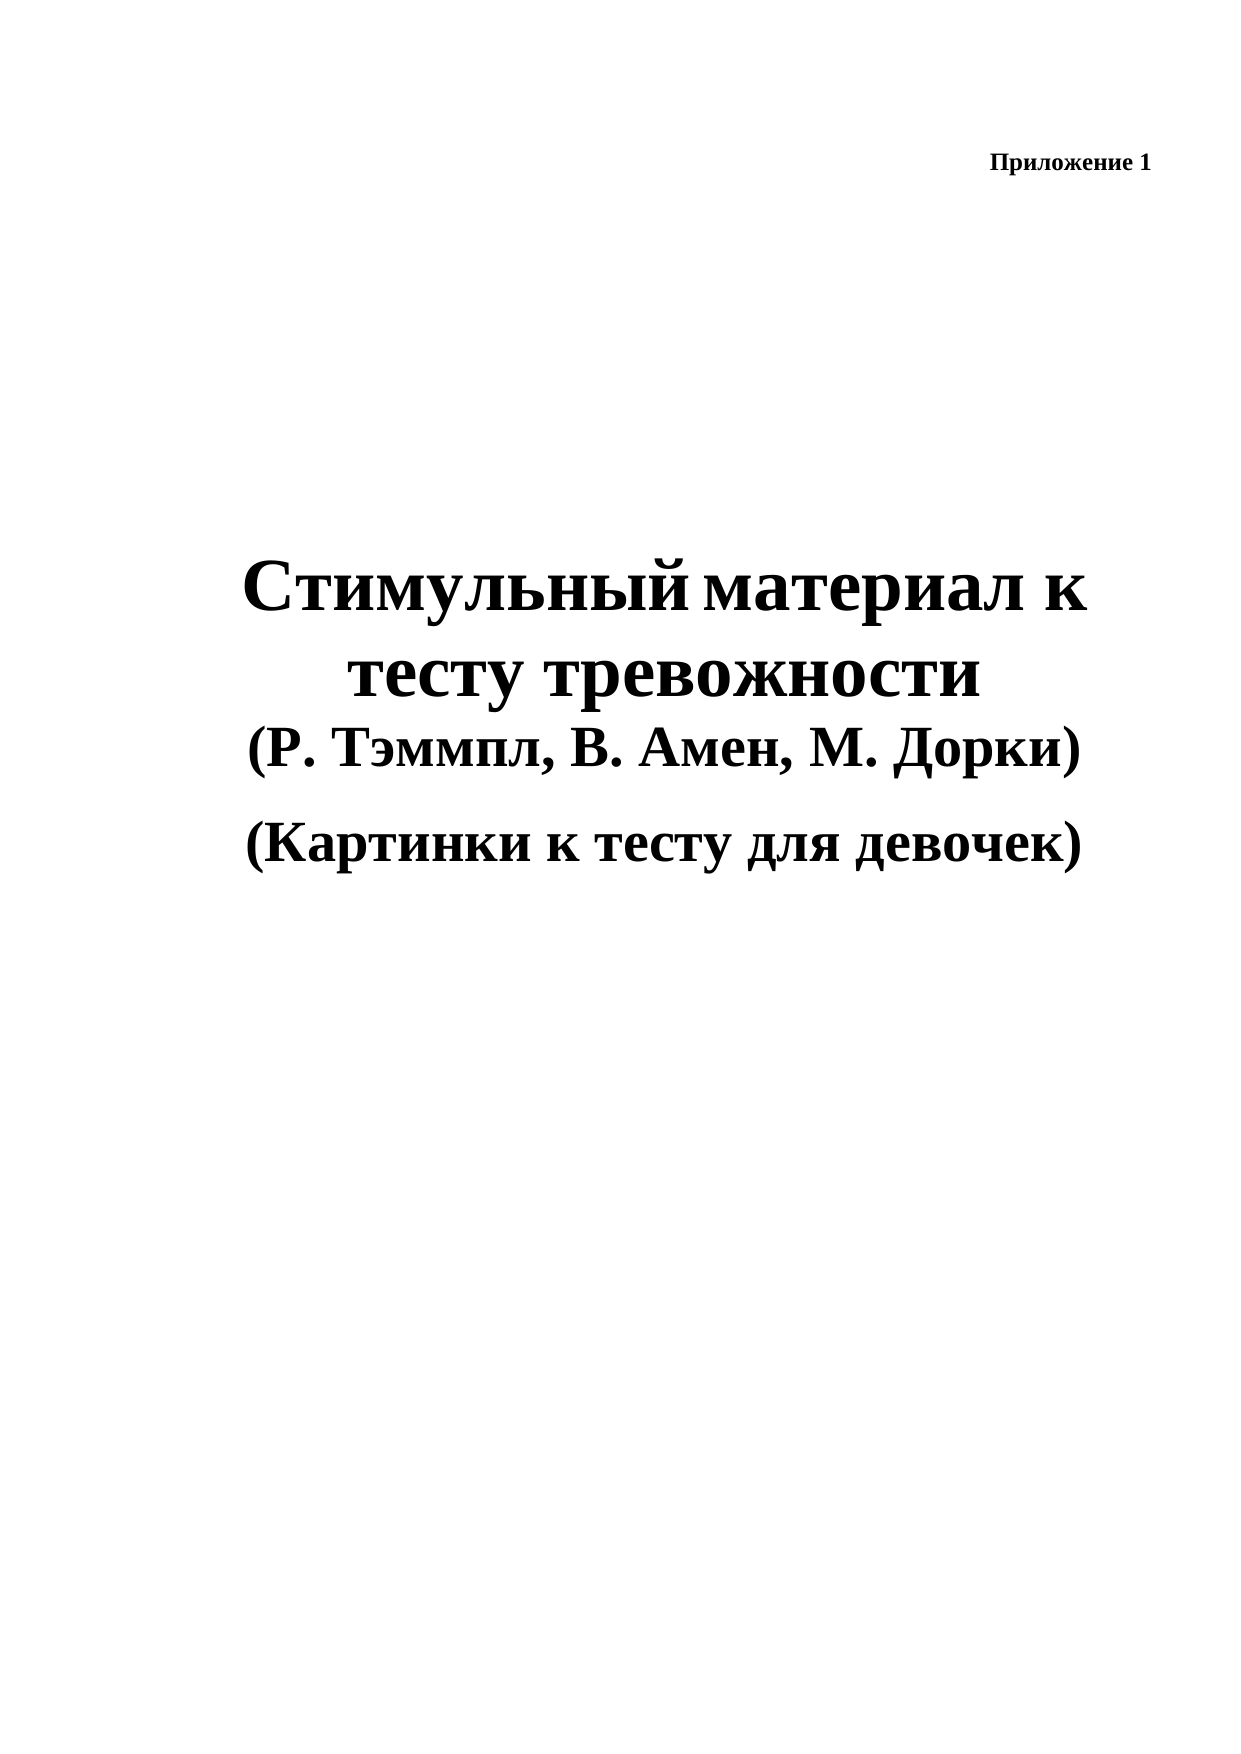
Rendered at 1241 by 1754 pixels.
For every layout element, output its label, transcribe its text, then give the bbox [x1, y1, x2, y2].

text Приложение 1 [177, 147, 1152, 176]
text (Р. Тэммпл, В. Амен, М. Дорки) [177, 712, 1152, 807]
text (Картинки к тесту для девочек) [177, 807, 1152, 874]
text Стимульный материал к тесту тревожности [177, 540, 1152, 712]
